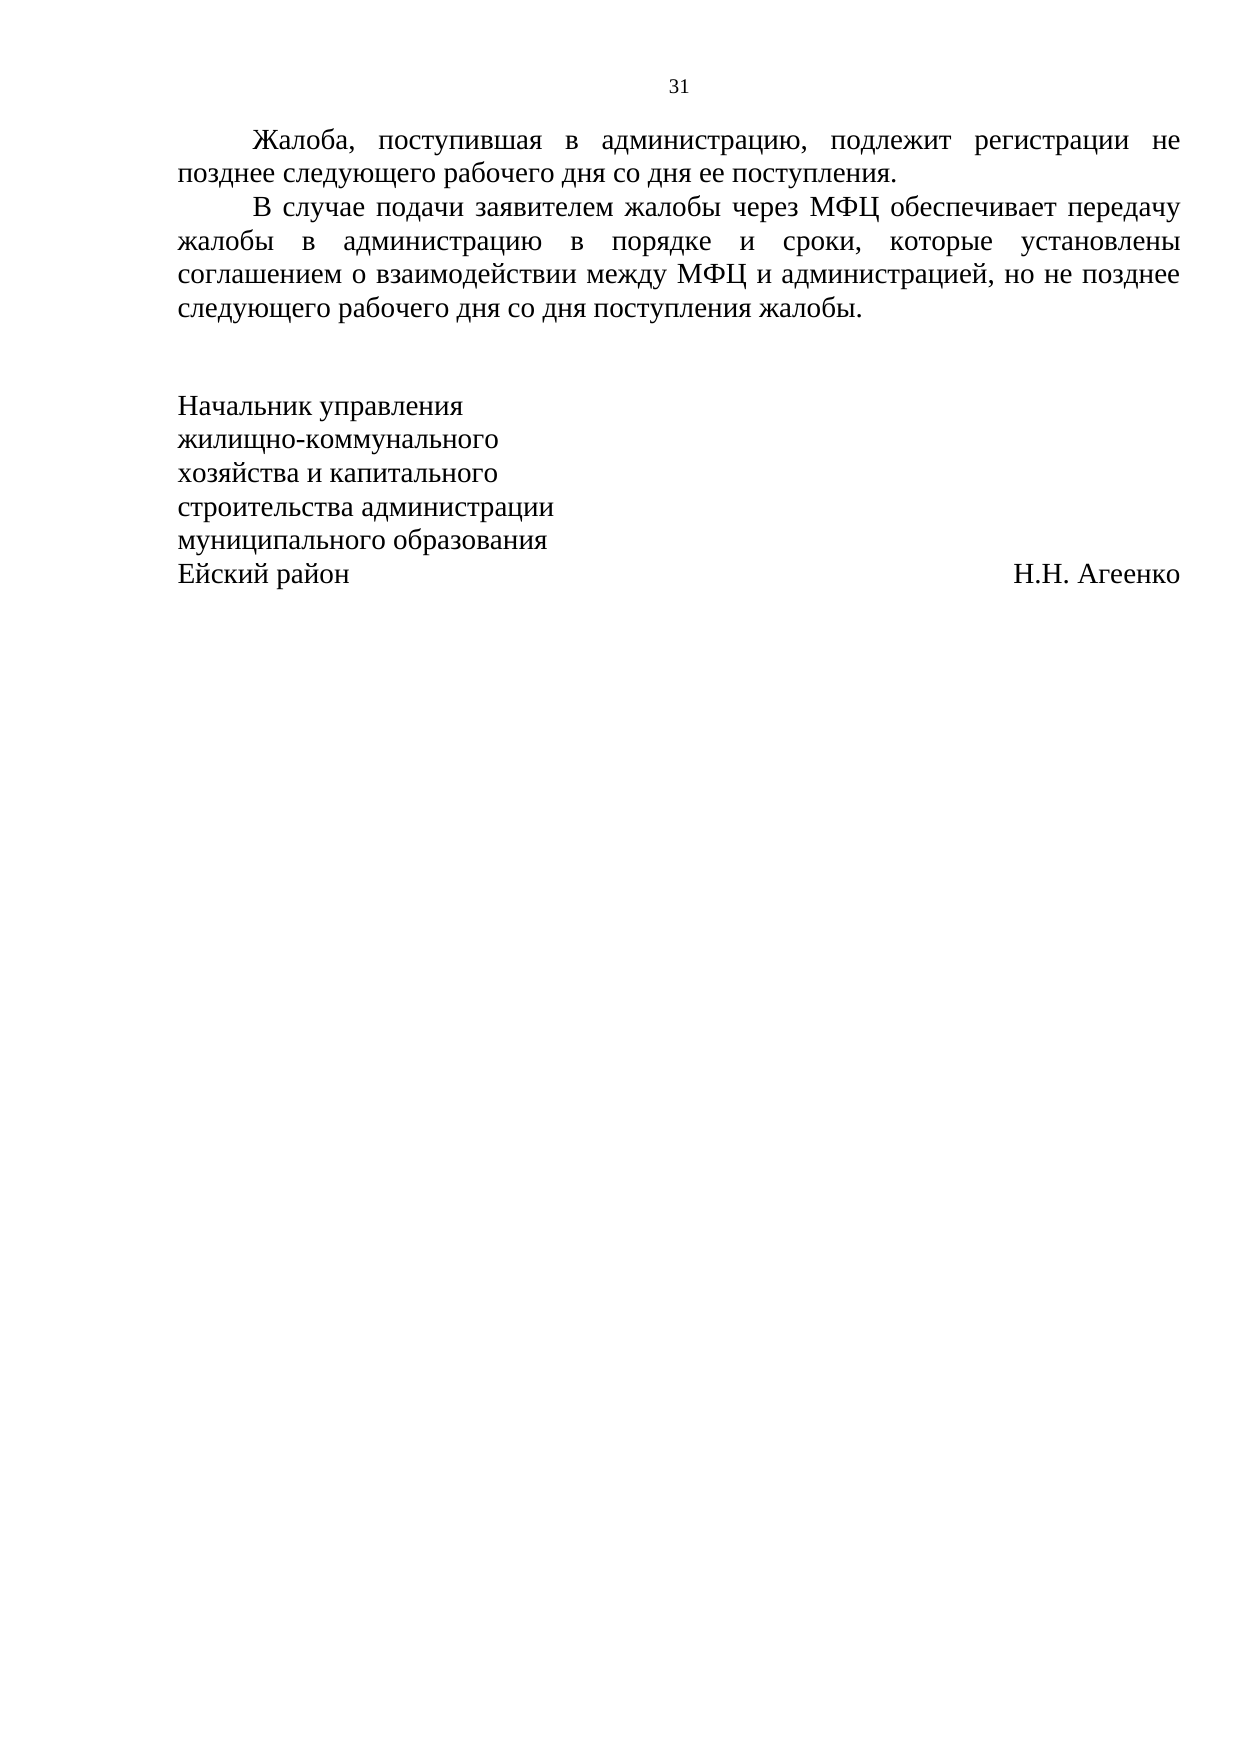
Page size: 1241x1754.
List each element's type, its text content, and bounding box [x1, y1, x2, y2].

text муниципального образования [177, 522, 1181, 556]
text жилищно-коммунального [177, 422, 1181, 455]
text хозяйства и капитального [177, 455, 1181, 489]
text Жалоба, поступившая в администрацию, подлежит регистрации не позднее следующего рабочего дня со дня ее поступления. [177, 122, 1181, 189]
text строительства администрации [177, 489, 1181, 522]
text В случае подачи заявителем жалобы через МФЦ обеспечивает передачу жалобы в администрацию в порядке и сроки, которые установлены соглашением о взаимодействии между МФЦ и администрацией, но не позднее следующего рабочего дня со дня поступления жалобы. [177, 189, 1181, 323]
text Ейский район Н.Н. Агеенко [177, 556, 1181, 589]
text Начальник управления [177, 388, 1181, 422]
